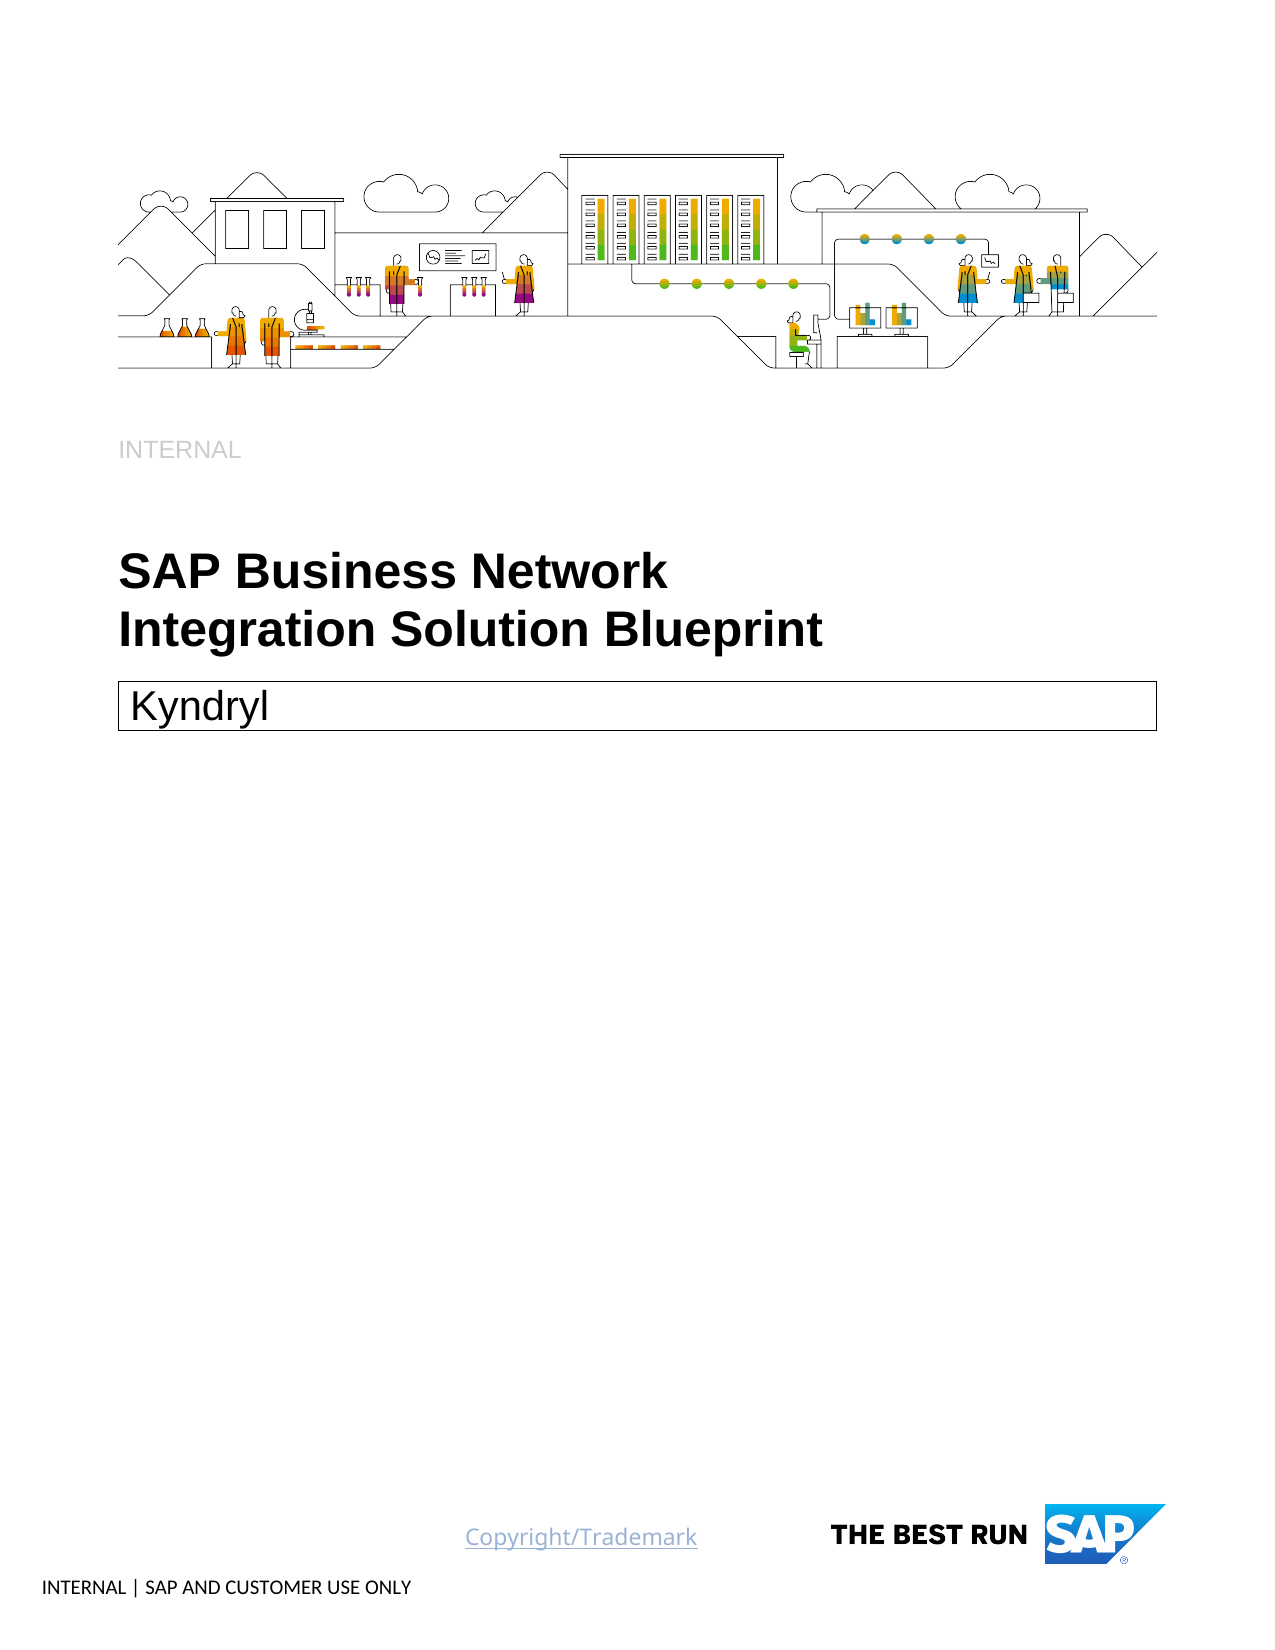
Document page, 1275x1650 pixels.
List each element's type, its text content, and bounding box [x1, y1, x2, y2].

text SAP Business Network [118, 542, 1157, 599]
picture [118, 118, 1158, 411]
text Integration Solution Blueprint [118, 599, 1157, 657]
text INTERNAL [118, 435, 1157, 464]
table_header Kyndryl [119, 682, 1156, 730]
picture [830, 1503, 1167, 1565]
